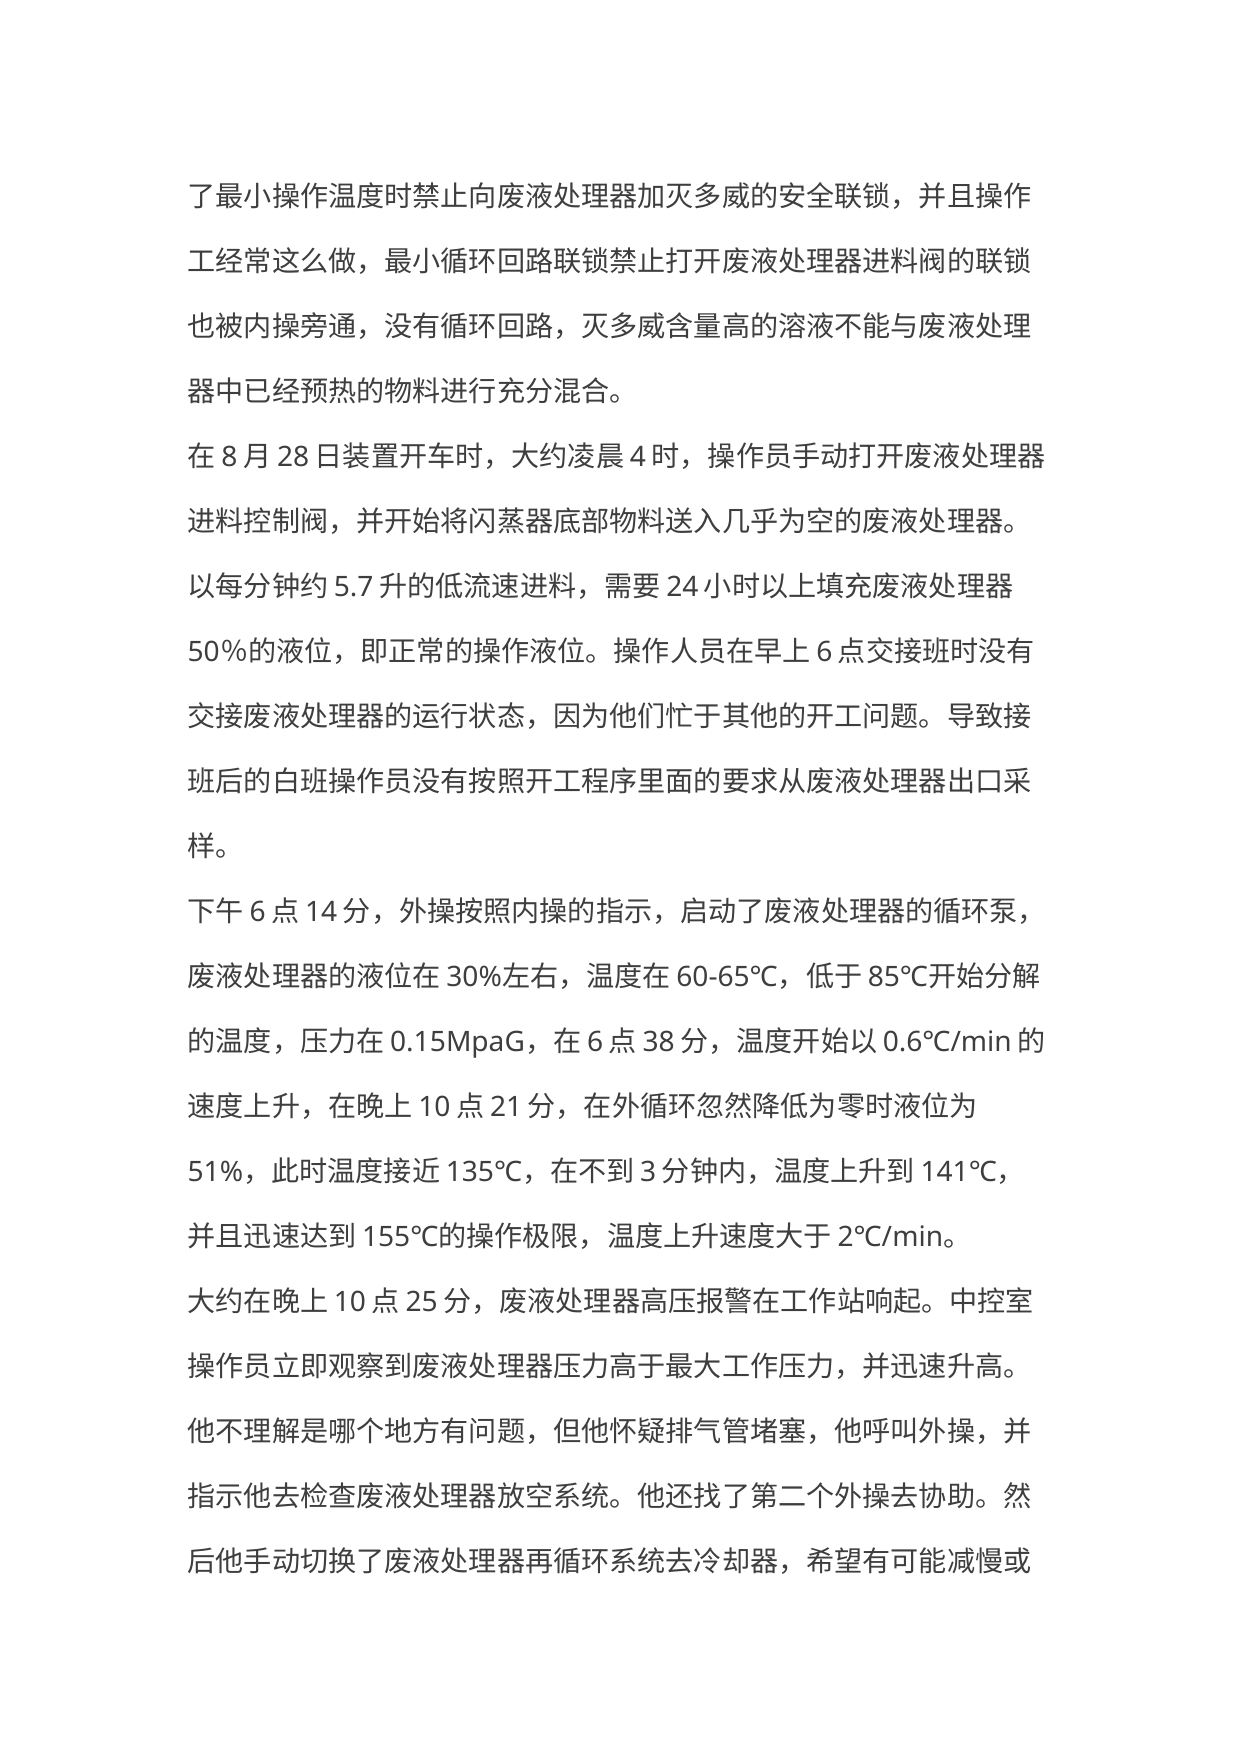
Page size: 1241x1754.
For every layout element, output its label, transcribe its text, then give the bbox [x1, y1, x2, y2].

text 在8月28日装置开车时，大约凌晨4时，操作员手动打开废液处理器进料控制阀，并开始将闪蒸器底部物料送入几乎为空的废液处理器。以每分钟约5.7升的低流速进料，需要24小时以上填充废液处理器50％的液位，即正常的操作液位。操作人员在早上6点交接班时没有交接废液处理器的运行状态，因为他们忙于其他的开工问题。导致接班后的白班操作员没有按照开工程序里面的要求从废液处理器出口采样。 [187, 422, 1053, 877]
text 下午6点14分，外操按照内操的指示，启动了废液处理器的循环泵，废液处理器的液位在30%左右，温度在60-65℃，低于85℃开始分解的温度，压力在0.15MpaG，在6点38分，温度开始以0.6℃/min的速度上升，在晚上10点21分，在外循环忽然降低为零时液位为51%，此时温度接近135℃，在不到3分钟内，温度上升到141℃，并且迅速达到155℃的操作极限，温度上升速度大于2℃/min。 [187, 877, 1053, 1267]
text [187, 162, 1053, 422]
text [187, 1267, 1053, 1592]
